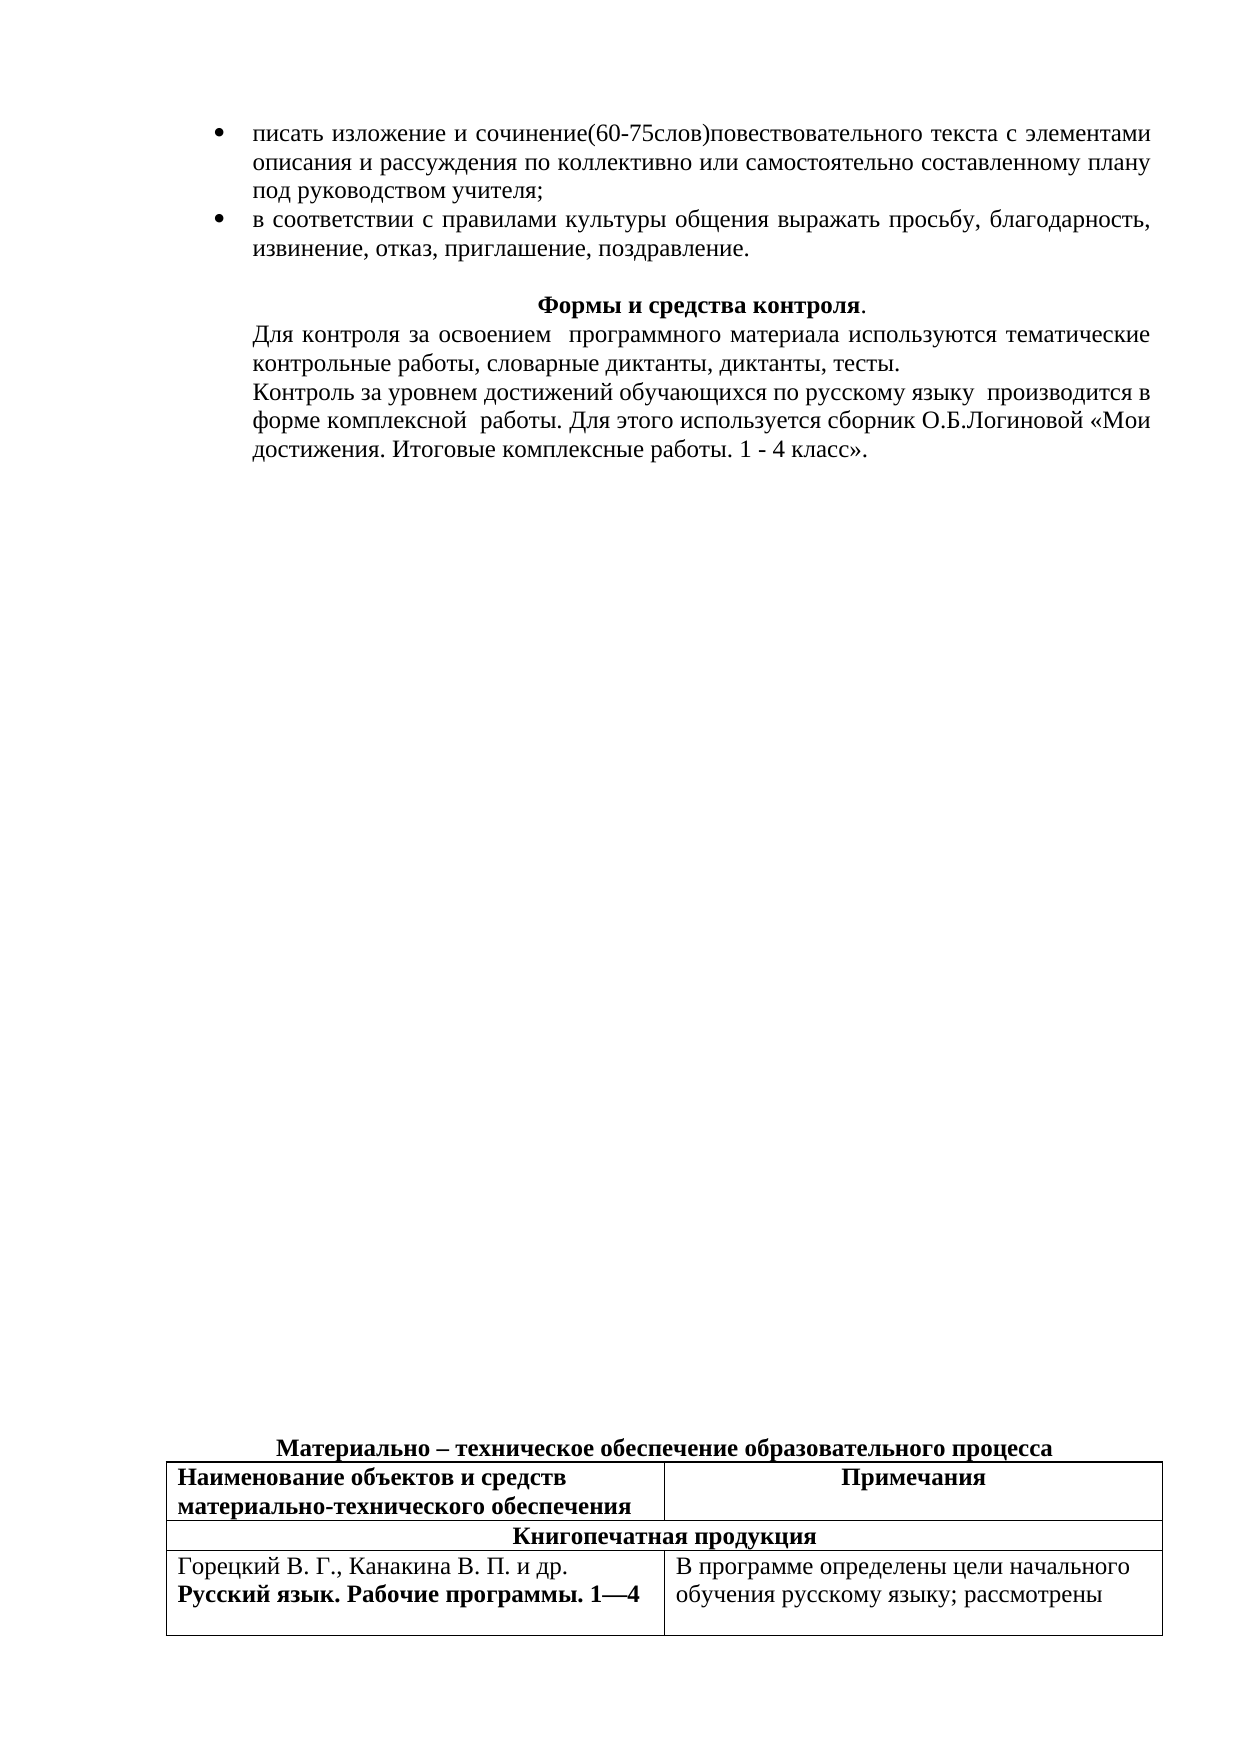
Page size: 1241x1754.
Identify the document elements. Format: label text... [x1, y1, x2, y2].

table_header Наименование объектов и средств материально-технического обеспечения [167, 1463, 664, 1520]
table_header Примечания [665, 1463, 1162, 1520]
list Для контроля за освоением программного материала используются тематические контрольные работы, словарные диктанты, диктанты, тесты. [252, 319, 1152, 377]
list Контроль за уровнем достижений обучающихся по русскому языку производится в форме комплексной работы. Для этого используется сборник О.Б.Логиновой «Мои достижения. Итоговые комплексные работы. 1 - 4 класс». [252, 377, 1152, 463]
text Материально – техническое обеспечение образовательного процесса [177, 1433, 1152, 1461]
table_cell Книгопечатная продукция [167, 1521, 1162, 1550]
list писать изложение и сочинение(60-75слов)повествовательного текста с элементами описания и рассуждения по коллективно или самостоятельно составленному плану под руководством учителя; [215, 118, 1152, 204]
list в соответствии с правилами культуры общения выражать просьбу, благодарность, извинение, отказ, приглашение, поздравление. [215, 204, 1152, 262]
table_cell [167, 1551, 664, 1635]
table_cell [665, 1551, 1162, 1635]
list Формы и средства контроля. [252, 291, 1152, 319]
